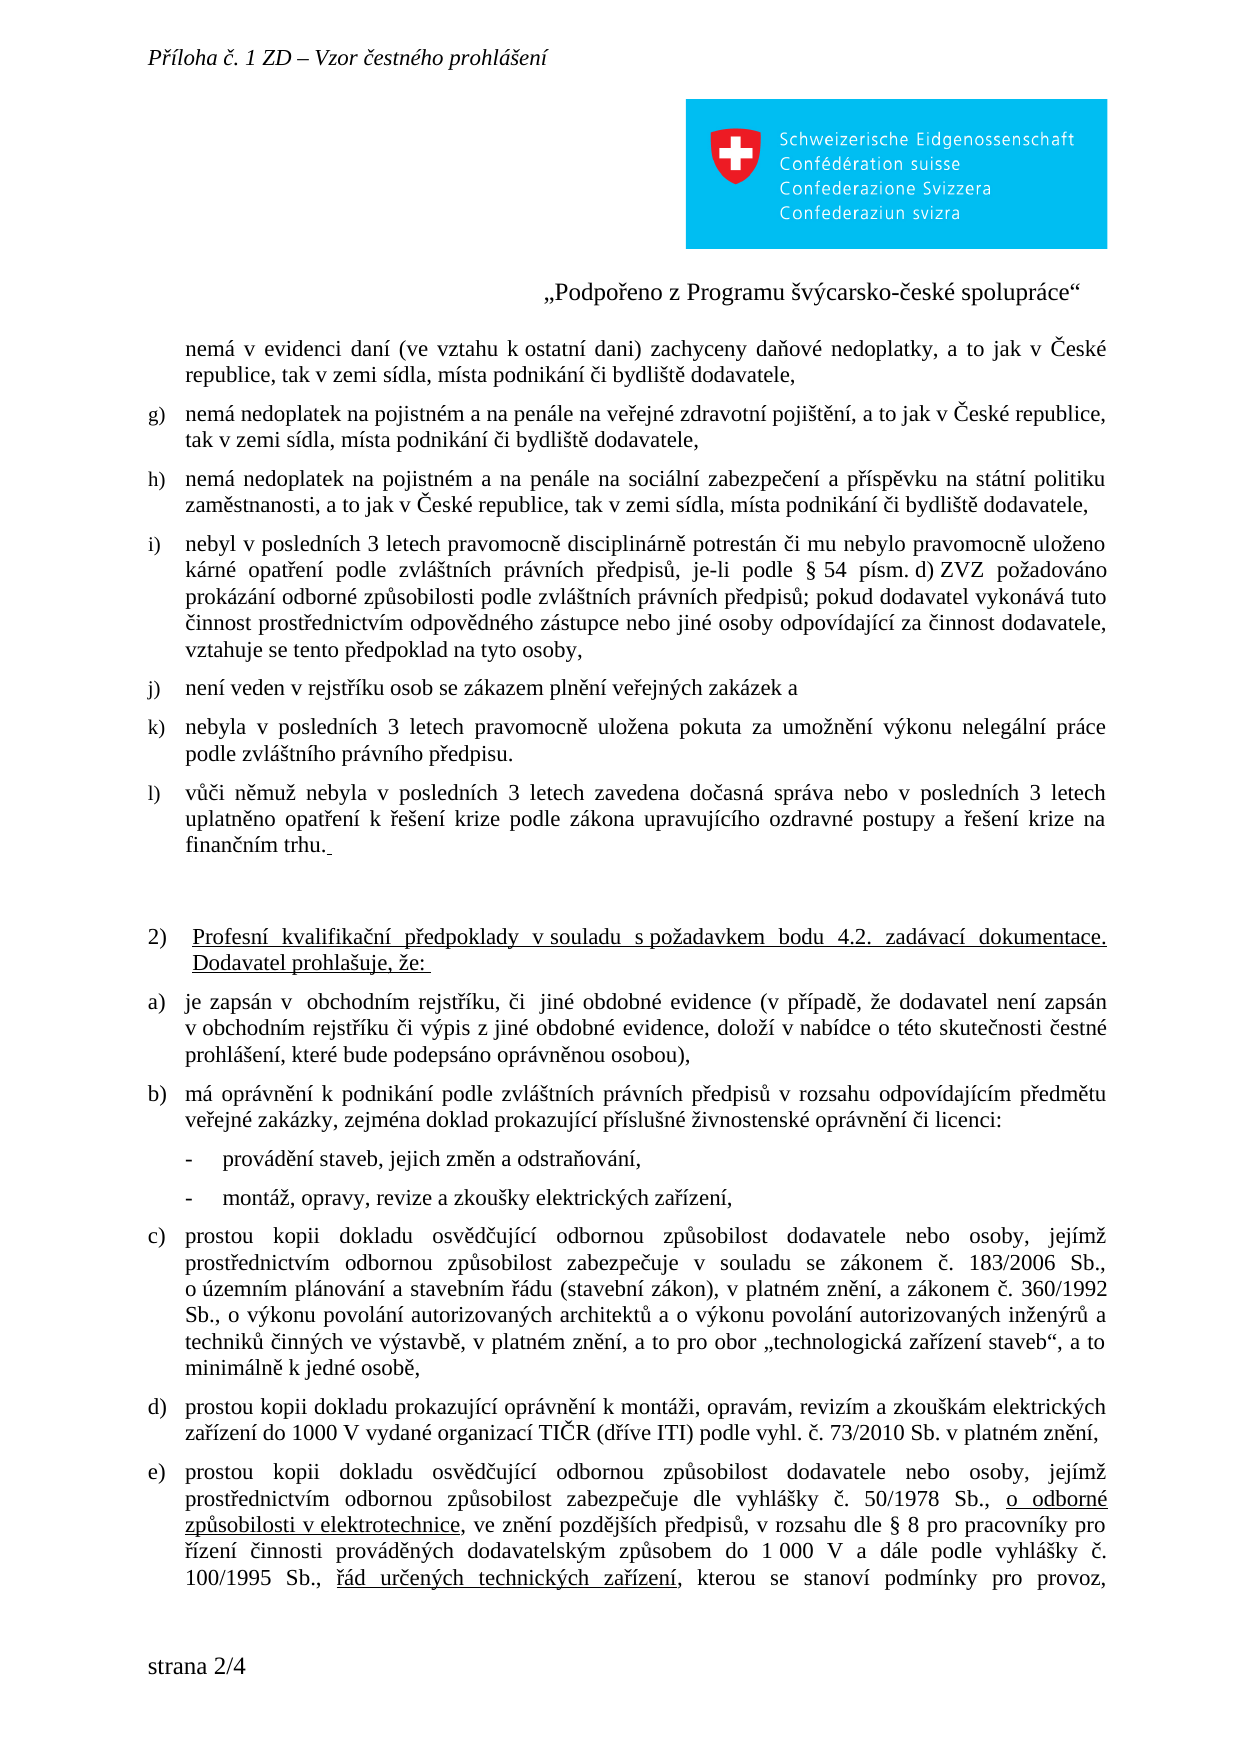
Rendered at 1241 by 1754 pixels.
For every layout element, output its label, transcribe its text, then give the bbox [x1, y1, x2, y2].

list prostou kopii dokladu prokazující oprávnění k montáži, opravám, revizím a zkouškám elektrických zařízení do 1000 V vydané organizací TIČR (dříve ITI) podle vyhl. č. 73/2010 Sb. v platném znění, [148, 1393, 1107, 1446]
text nemá v evidenci daní (ve vztahu k ostatní dani) zachyceny daňové nedoplatky, a to jak v České republice, tak v zemi sídla, místa podnikání či bydliště dodavatele, [185, 334, 1107, 387]
list nebyl v posledních 3 letech pravomocně disciplinárně potrestán či mu nebylo pravomocně uloženo kárné opatření podle zvláštních právních předpisů, je-li podle § 54 písm. d) ZVZ požadováno prokázání odborné způsobilosti podle zvláštních právních předpisů; pokud dodavatel vykonává tuto činnost prostřednictvím odpovědného zástupce nebo jiné osoby odpovídající za činnost dodavatele, vztahuje se tento předpoklad na tyto osoby, [148, 530, 1107, 662]
list Profesní kvalifikační předpoklady v souladu s požadavkem bodu 4.2. zadávací dokumentace. Dodavatel prohlašuje, že: [148, 923, 1107, 976]
list nemá nedoplatek na pojistném a na penále na veřejné zdravotní pojištění, a to jak v České republice, tak v zemi sídla, místa podnikání či bydliště dodavatele, [148, 400, 1107, 452]
list montáž, opravy, revize a zkoušky elektrických zařízení, [185, 1184, 1107, 1210]
list nebyla v posledních 3 letech pravomocně uložena pokuta za umožnění výkonu nelegální práce podle zvláštního právního předpisu. [148, 713, 1107, 766]
list provádění staveb, jejich změn a odstraňování, [185, 1145, 1107, 1171]
list vůči němuž nebyla v posledních 3 letech zavedena dočasná správa nebo v posledních 3 letech uplatněno opatření k řešení krize podle zákona upravujícího ozdravné postupy a řešení krize na finančním trhu. [148, 778, 1107, 858]
list nemá nedoplatek na pojistném a na penále na sociální zabezpečení a příspěvku na státní politiku zaměstnanosti, a to jak v České republice, tak v zemi sídla, místa podnikání či bydliště dodavatele, [148, 465, 1107, 518]
list má oprávnění k podnikání podle zvláštních právních předpisů v rozsahu odpovídajícím předmětu veřejné zakázky, zejména doklad prokazující příslušné živnostenské oprávnění či licenci: [148, 1079, 1107, 1132]
list je zapsán v obchodním rejstříku, či jiné obdobné evidence (v případě, že dodavatel není zapsán v obchodním rejstříku či výpis z jiné obdobné evidence, doloží v nabídce o této skutečnosti čestné prohlášení, které bude podepsáno oprávněnou osobou), [148, 988, 1107, 1067]
list není veden v rejstříku osob se zákazem plnění veřejných zakázek a [148, 674, 1107, 701]
list prostou kopii dokladu osvědčující odbornou způsobilost dodavatele nebo osoby, jejímž prostřednictvím odbornou způsobilost zabezpečuje v souladu se zákonem č. 183/2006 Sb., o územním plánování a stavebním řádu (stavební zákon), v platném znění, a zákonem č. 360/1992 Sb., o výkonu povolání autorizovaných architektů a o výkonu povolání autorizovaných inženýrů a techniků činných ve výstavbě, v platném znění, a to pro obor „technologická zařízení staveb“, a to minimálně k jedné osobě, [148, 1222, 1107, 1381]
picture [711, 129, 760, 183]
